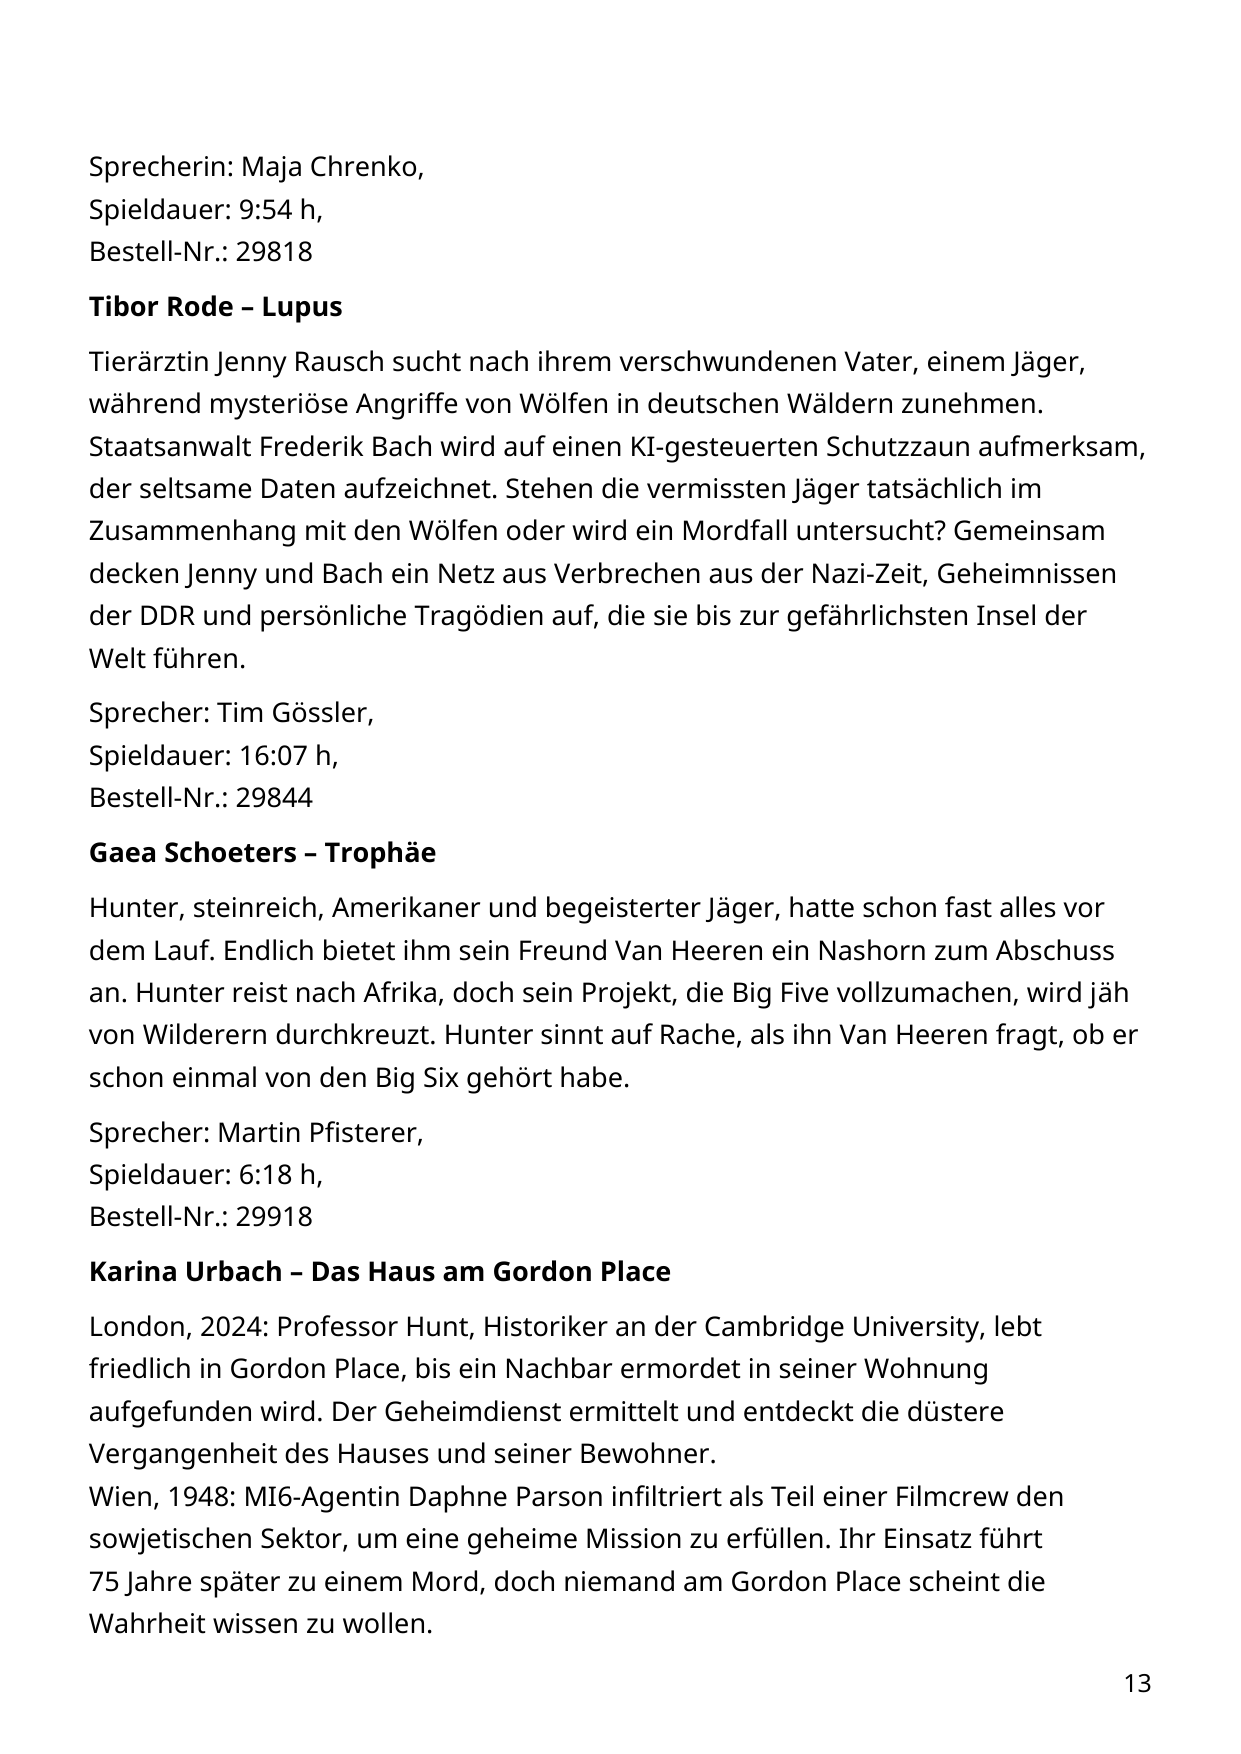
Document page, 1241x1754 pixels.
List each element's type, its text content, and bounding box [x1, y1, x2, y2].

text Karina Urbach – Das Haus am Gordon Place [89, 1253, 1152, 1289]
text Gaea Schoeters – Trophäe [89, 834, 1152, 871]
text Sprecherin: Maja Chrenko, Spieldauer: 9:54 h, Bestell-Nr.: 29818 [89, 148, 1152, 269]
text Tibor Rode – Lupus [89, 287, 1152, 324]
text Tierärztin Jenny Rausch sucht nach ihrem verschwundenen Vater, einem Jäger, während mysteriöse Angriffe von Wölfen in deutschen Wäldern zunehmen. Staatsanwalt Frederik Bach wird auf einen KI-gesteuerten Schutzzaun aufmerksam, der seltsame Daten aufzeichnet. Stehen die vermissten Jäger tatsächlich im Zusammenhang mit den Wölfen oder wird ein Mordfall untersucht? Gemeinsam decken Jenny und Bach ein Netz aus Verbrechen aus der Nazi-Zeit, Geheimnissen der DDR und persönliche Tragödien auf, die sie bis zur gefährlichsten Insel der Welt führen. [89, 342, 1152, 676]
text Hunter, steinreich, Amerikaner und begeisterter Jäger, hatte schon fast alles vor dem Lauf. Endlich bietet ihm sein Freund Van Heeren ein Nashorn zum Abschuss an. Hunter reist nach Afrika, doch sein Projekt, die Big Five vollzumachen, wird jäh von Wilderern durchkreuzt. Hunter sinnt auf Rache, als ihn Van Heeren fragt, ob er schon einmal von den Big Six gehört habe. [89, 888, 1152, 1095]
text Sprecher: Tim Gössler, Spieldauer: 16:07 h, Bestell-Nr.: 29844 [89, 694, 1152, 816]
text Sprecher: Martin Pfisterer, Spieldauer: 6:18 h, Bestell-Nr.: 29918 [89, 1113, 1152, 1235]
text London, 2024: Professor Hunt, Historiker an der Cambridge University, lebt friedlich in Gordon Place, bis ein Nachbar ermordet in seiner Wohnung aufgefunden wird. Der Geheimdienst ermittelt und entdeckt die düstere Vergangenheit des Hauses und seiner Bewohner. Wien, 1948: MI6-Agentin Daphne Parson infiltriert als Teil einer Filmcrew den sowjetischen Sektor, um eine geheime Mission zu erfüllen. Ihr Einsatz führt 75 Jahre später zu einem Mord, doch niemand am Gordon Place scheint die Wahrheit wissen zu wollen. [89, 1308, 1152, 1641]
